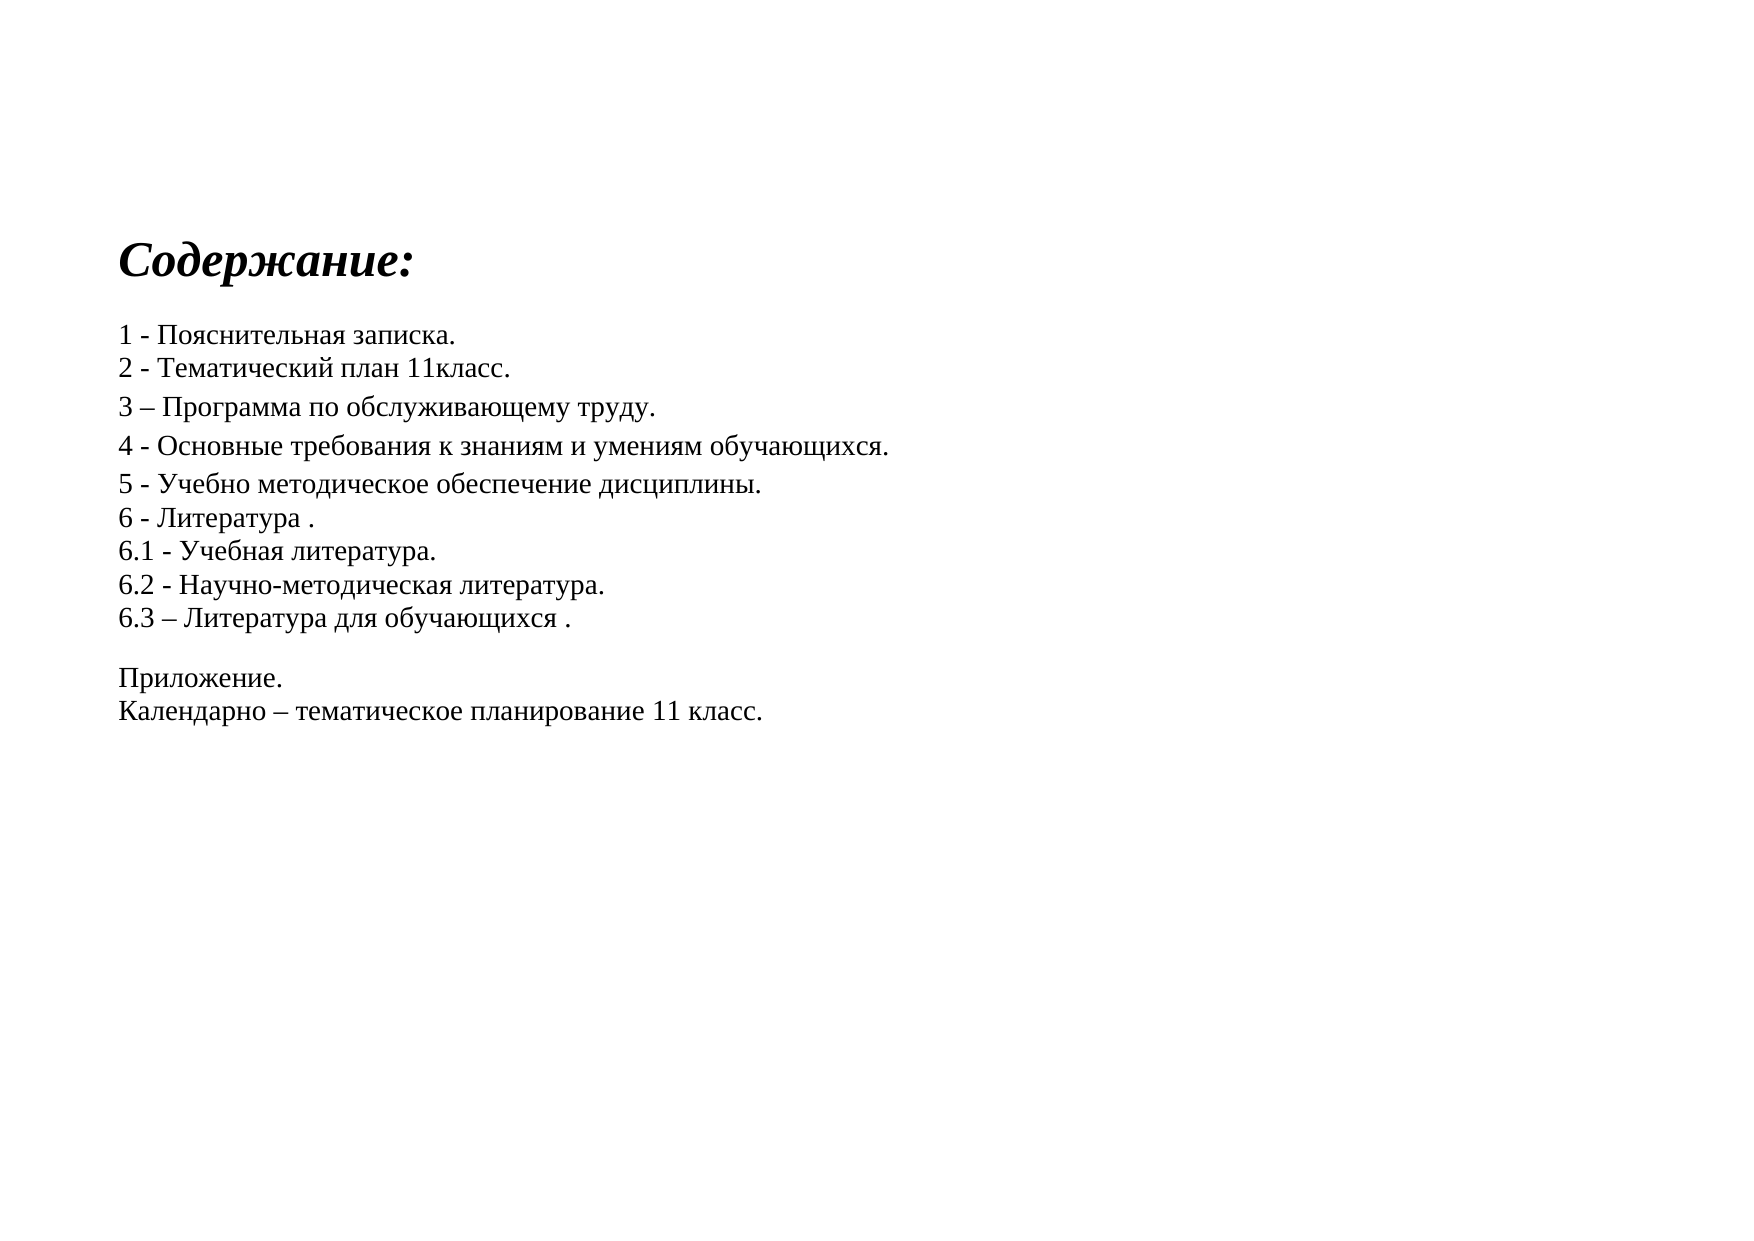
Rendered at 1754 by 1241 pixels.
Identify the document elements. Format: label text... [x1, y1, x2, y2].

text 4 - Основные требования к знаниям и умениям обучающихся. [118, 428, 1636, 461]
text 6.2 - Научно-методическая литература. [118, 567, 1636, 600]
text 2 - Тематический план 11класс. [118, 351, 1636, 384]
text 3 – Программа по обслуживающему труду. [118, 389, 1636, 423]
text Календарно – тематическое планирование 11 класс. [118, 693, 1636, 727]
text Содержание: [118, 230, 1636, 288]
text Приложение. [118, 660, 1636, 693]
text 6.1 - Учебная литература. [118, 533, 1636, 567]
text 6.3 – Литература для обучающихся . [118, 600, 1636, 634]
text 5 - Учебно методическое обеспечение дисциплины. [118, 466, 1636, 500]
text 6 - Литература . [118, 500, 1636, 533]
text 1 - Пояснительная записка. [118, 317, 1636, 351]
